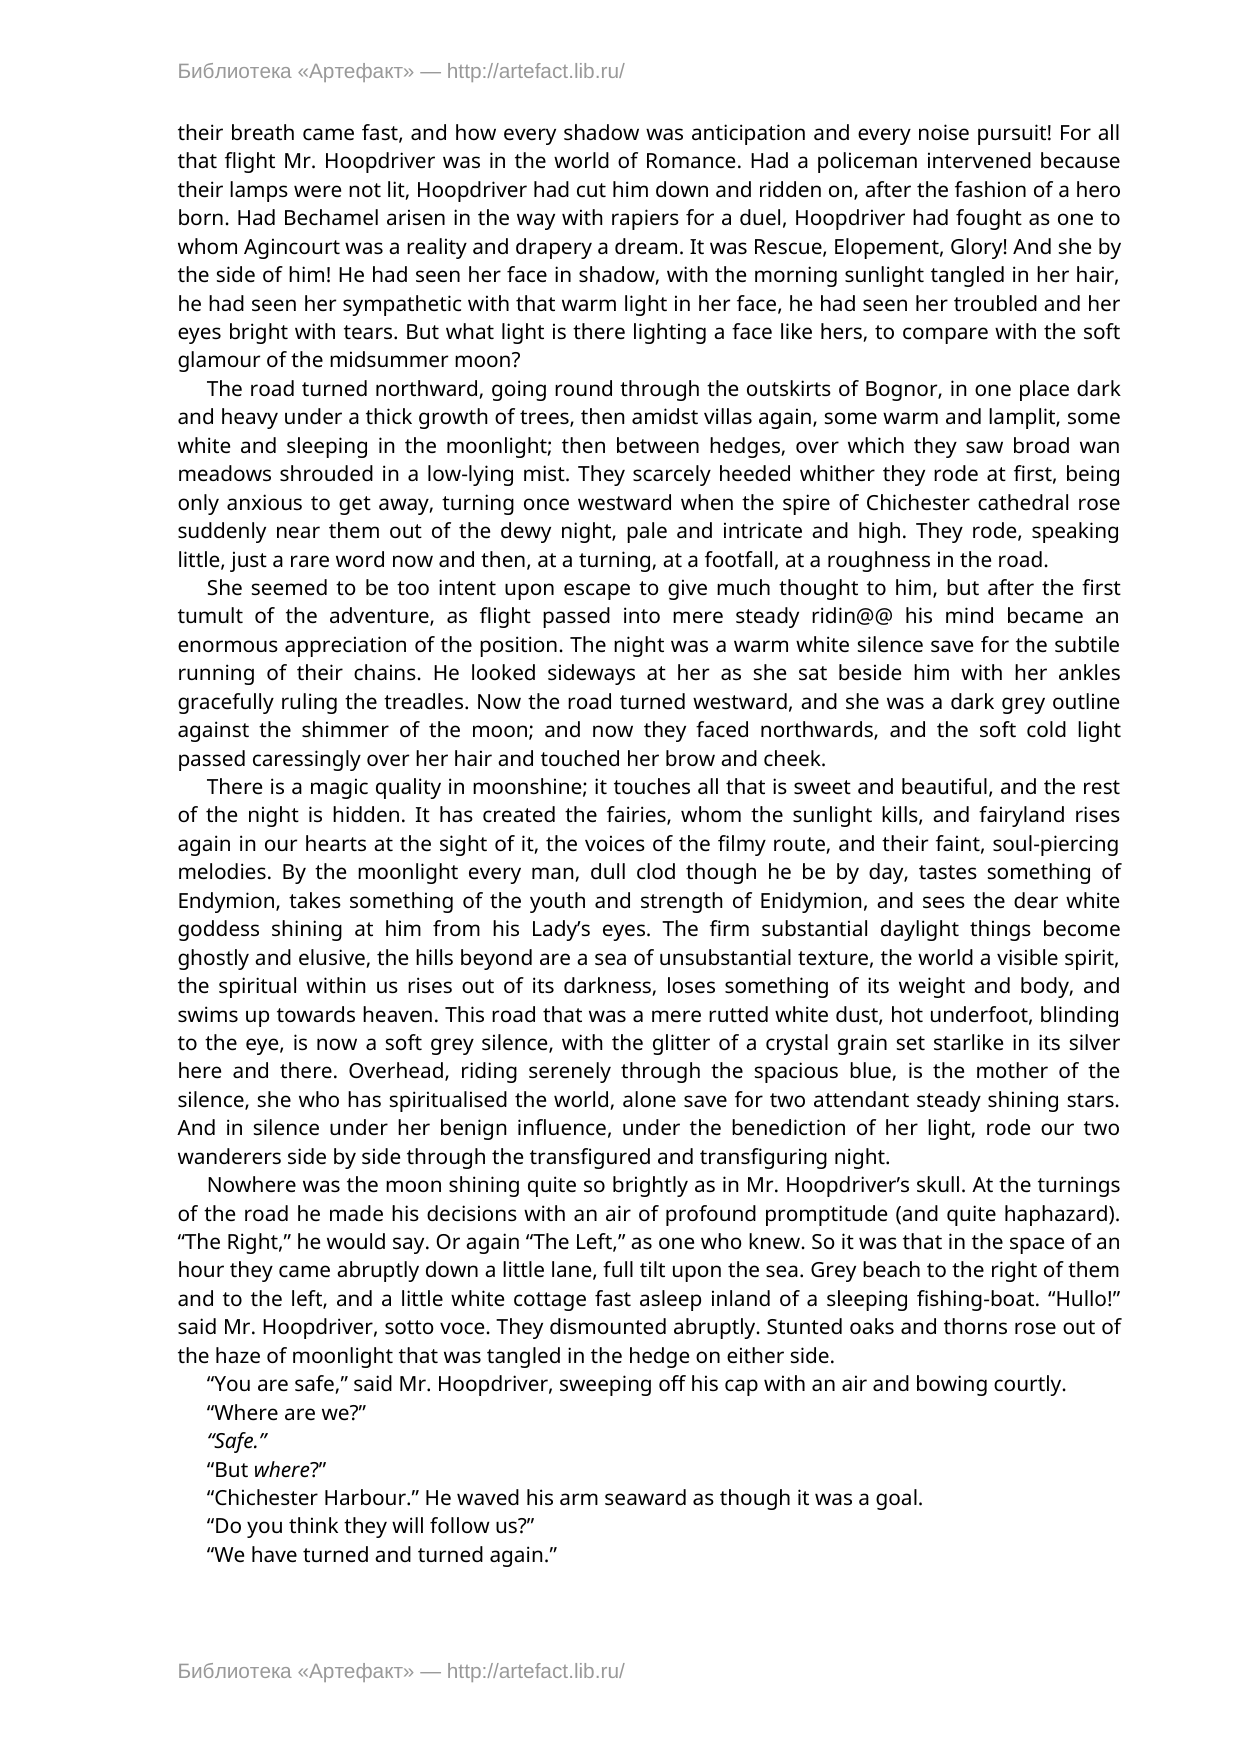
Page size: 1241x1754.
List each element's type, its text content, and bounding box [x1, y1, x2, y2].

text “We have turned and turned again.” [177, 1540, 1122, 1568]
text “Safe.” [177, 1426, 1122, 1455]
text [177, 118, 1122, 374]
text “Do you think they will follow us?” [177, 1512, 1122, 1540]
text There is a magic quality in moonshine; it touches all that is sweet and beautiful, and the rest of the night is hidden. It has created the fairies, whom the sunlight kills, and fairyland rises again in our hearts at the sight of it, the voices of the filmy route, and their faint, soul-piercing melodies. By the moonlight every man, dull clod though he be by day, tastes something of Endymion, takes something of the youth and strength of Enidymion, and sees the dear white goddess shining at him from his Lady’s eyes. The firm substantial daylight things become ghostly and elusive, the hills beyond are a sea of unsubstantial texture, the world a visible spirit, the spiritual within us rises out of its darkness, loses something of its weight and body, and swims up towards heaven. This road that was a mere rutted white dust, hot underfoot, blinding to the eye, is now a soft grey silence, with the glitter of a crystal grain set starlike in its silver here and there. Overhead, riding serenely through the spacious blue, is the mother of the silence, she who has spiritualised the world, alone save for two attendant steady shining stars. And in silence under her benign influence, under the benediction of her light, rode our two wanderers side by side through the transfigured and transfiguring night. [177, 772, 1122, 1170]
text “But where?” [177, 1455, 1122, 1483]
text “Where are we?” [177, 1398, 1122, 1426]
text She seemed to be too intent upon escape to give much thought to him, but after the first tumult of the adventure, as flight passed into mere steady ridin@@ his mind became an enormous appreciation of the position. The night was a warm white silence save for the subtile running of their chains. He looked sideways at her as she sat beside him with her ankles gracefully ruling the treadles. Now the road turned westward, and she was a dark grey outline against the shimmer of the moon; and now they faced northwards, and the soft cold light passed caressingly over her hair and touched her brow and cheek. [177, 573, 1122, 772]
text Nowhere was the moon shining quite so brightly as in Mr. Hoopdriver’s skull. At the turnings of the road he made his decisions with an air of profound promptitude (and quite haphazard). “The Right,” he would say. Or again “The Left,” as one who knew. So it was that in the space of an hour they came abruptly down a little lane, full tilt upon the sea. Grey beach to the right of them and to the left, and a little white cottage fast asleep inland of a sleeping fishing-boat. “Hullo!” said Mr. Hoopdriver, sotto voce. They dismounted abruptly. Stunted oaks and thorns rose out of the haze of moonlight that was tangled in the hedge on either side. [177, 1170, 1122, 1369]
text “You are safe,” said Mr. Hoopdriver, sweeping off his cap with an air and bowing courtly. [177, 1369, 1122, 1398]
text “Chichester Harbour.” He waved his arm seaward as though it was a goal. [177, 1483, 1122, 1512]
text The road turned northward, going round through the outskirts of Bognor, in one place dark and heavy under a thick growth of trees, then amidst villas again, some warm and lamplit, some white and sleeping in the moonlight; then between hedges, over which they saw broad wan meadows shrouded in a low-lying mist. They scarcely heeded whither they rode at first, being only anxious to get away, turning once westward when the spire of Chichester cathedral rose suddenly near them out of the dewy night, pale and intricate and high. They rode, speaking little, just a rare word now and then, at a turning, at a footfall, at a roughness in the road. [177, 374, 1122, 573]
